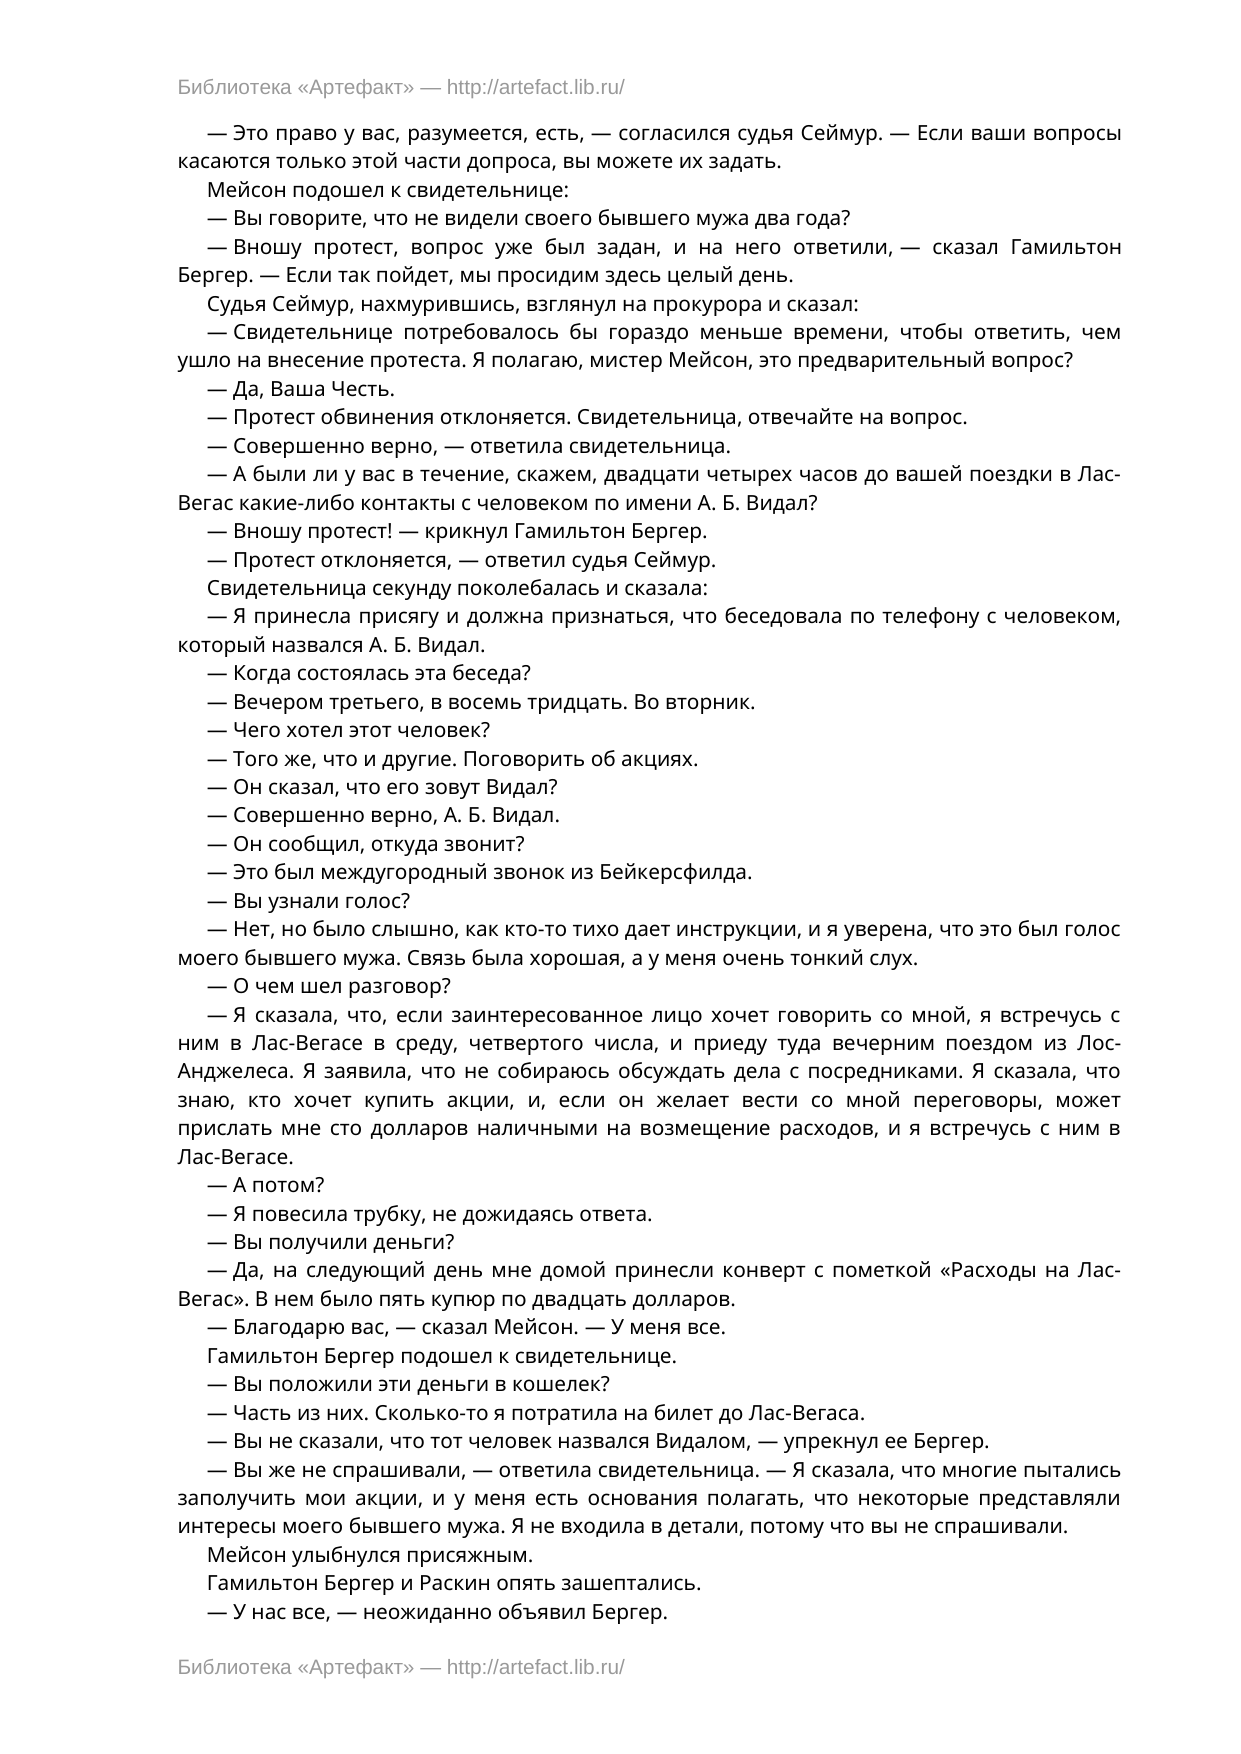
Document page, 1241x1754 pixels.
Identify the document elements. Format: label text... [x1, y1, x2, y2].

text — Нет, но было слышно, как кто-то тихо дает инструкции, и я уверена, что это был голос моего бывшего мужа. Связь была хорошая, а у меня очень тонкий слух. [177, 914, 1122, 971]
text — Это право у вас, разумеется, есть, — согласился судья Сеймур. — Если ваши вопросы касаются только этой части допроса, вы можете их задать. [177, 118, 1122, 175]
text Свидетельница секунду поколебалась и сказала: [177, 573, 1122, 602]
text — Протест обвинения отклоняется. Свидетельница, отвечайте на вопрос. [177, 402, 1122, 431]
text — Я повесила трубку, не дожидаясь ответа. [177, 1199, 1122, 1227]
text — Вы же не спрашивали, — ответила свидетельница. — Я сказала, что многие пытались заполучить мои акции, и у меня есть основания полагать, что некоторые представляли интересы моего бывшего мужа. Я не входила в детали, потому что вы не спрашивали. [177, 1455, 1122, 1540]
text — Свидетельнице потребовалось бы гораздо меньше времени, чтобы ответить, чем ушло на внесение протеста. Я полагаю, мистер Мейсон, это предварительный вопрос? [177, 317, 1122, 374]
text — Часть из них. Сколько-то я потратила на билет до Лас-Вегаса. [177, 1398, 1122, 1426]
text — Благодарю вас, — сказал Мейсон. — У меня все. [177, 1312, 1122, 1341]
text — Я принесла присягу и должна признаться, что беседовала по телефону с человеком, который назвался А. Б. Видал. [177, 602, 1122, 658]
text — Да, на следующий день мне домой принесли конверт с пометкой «Расходы на Лас-Вегас». В нем было пять купюр по двадцать долларов. [177, 1256, 1122, 1312]
text — Вношу протест, вопрос уже был задан, и на него ответили, — сказал Гамильтон Бергер. — Если так пойдет, мы просидим здесь целый день. [177, 232, 1122, 289]
text — Он сообщил, откуда звонит? [177, 829, 1122, 857]
text — У нас все, — неожиданно объявил Бергер. [177, 1597, 1122, 1625]
text — Того же, что и другие. Поговорить об акциях. [177, 744, 1122, 772]
text — Вношу протест! — крикнул Гамильтон Бергер. [177, 516, 1122, 545]
text — Когда состоялась эта беседа? [177, 658, 1122, 687]
text — Совершенно верно, А. Б. Видал. [177, 801, 1122, 829]
text Гамильтон Бергер подошел к свидетельнице. [177, 1341, 1122, 1369]
text — Вы получили деньги? [177, 1227, 1122, 1256]
text — Совершенно верно, — ответила свидетельница. [177, 431, 1122, 459]
text — Вы не сказали, что тот человек назвался Видалом, — упрекнул ее Бергер. [177, 1426, 1122, 1455]
text Судья Сеймур, нахмурившись, взглянул на прокурора и сказал: [177, 289, 1122, 317]
text — Вы положили эти деньги в кошелек? [177, 1369, 1122, 1398]
text — А потом? [177, 1170, 1122, 1199]
text — Да, Ваша Честь. [177, 374, 1122, 402]
text — Чего хотел этот человек? [177, 715, 1122, 744]
text — О чем шел разговор? [177, 971, 1122, 1000]
text — Я сказала, что, если заинтересованное лицо хочет говорить со мной, я встречусь с ним в Лас-Вегасе в среду, четвертого числа, и приеду туда вечерним поездом из Лос-Анджелеса. Я заявила, что не собираюсь обсуждать дела с посредниками. Я сказала, что знаю, кто хочет купить акции, и, если он желает вести со мной переговоры, может прислать мне сто долларов наличными на возмещение расходов, и я встречусь с ним в Лас-Вегасе. [177, 1000, 1122, 1170]
text — Он сказал, что его зовут Видал? [177, 772, 1122, 801]
text Мейсон улыбнулся присяжным. [177, 1540, 1122, 1568]
text — Это был междугородный звонок из Бейкерсфилда. [177, 857, 1122, 886]
text Мейсон подошел к свидетельнице: [177, 175, 1122, 203]
text — Вы говорите, что не видели своего бывшего мужа два года? [177, 203, 1122, 232]
text — Вы узнали голос? [177, 886, 1122, 914]
text Гамильтон Бергер и Раскин опять зашептались. [177, 1568, 1122, 1597]
text — А были ли у вас в течение, скажем, двадцати четырех часов до вашей поездки в Лас-Вегас какие-либо контакты с человеком по имени А. Б. Видал? [177, 459, 1122, 516]
text — Протест отклоняется, — ответил судья Сеймур. [177, 545, 1122, 573]
text — Вечером третьего, в восемь тридцать. Во вторник. [177, 687, 1122, 715]
